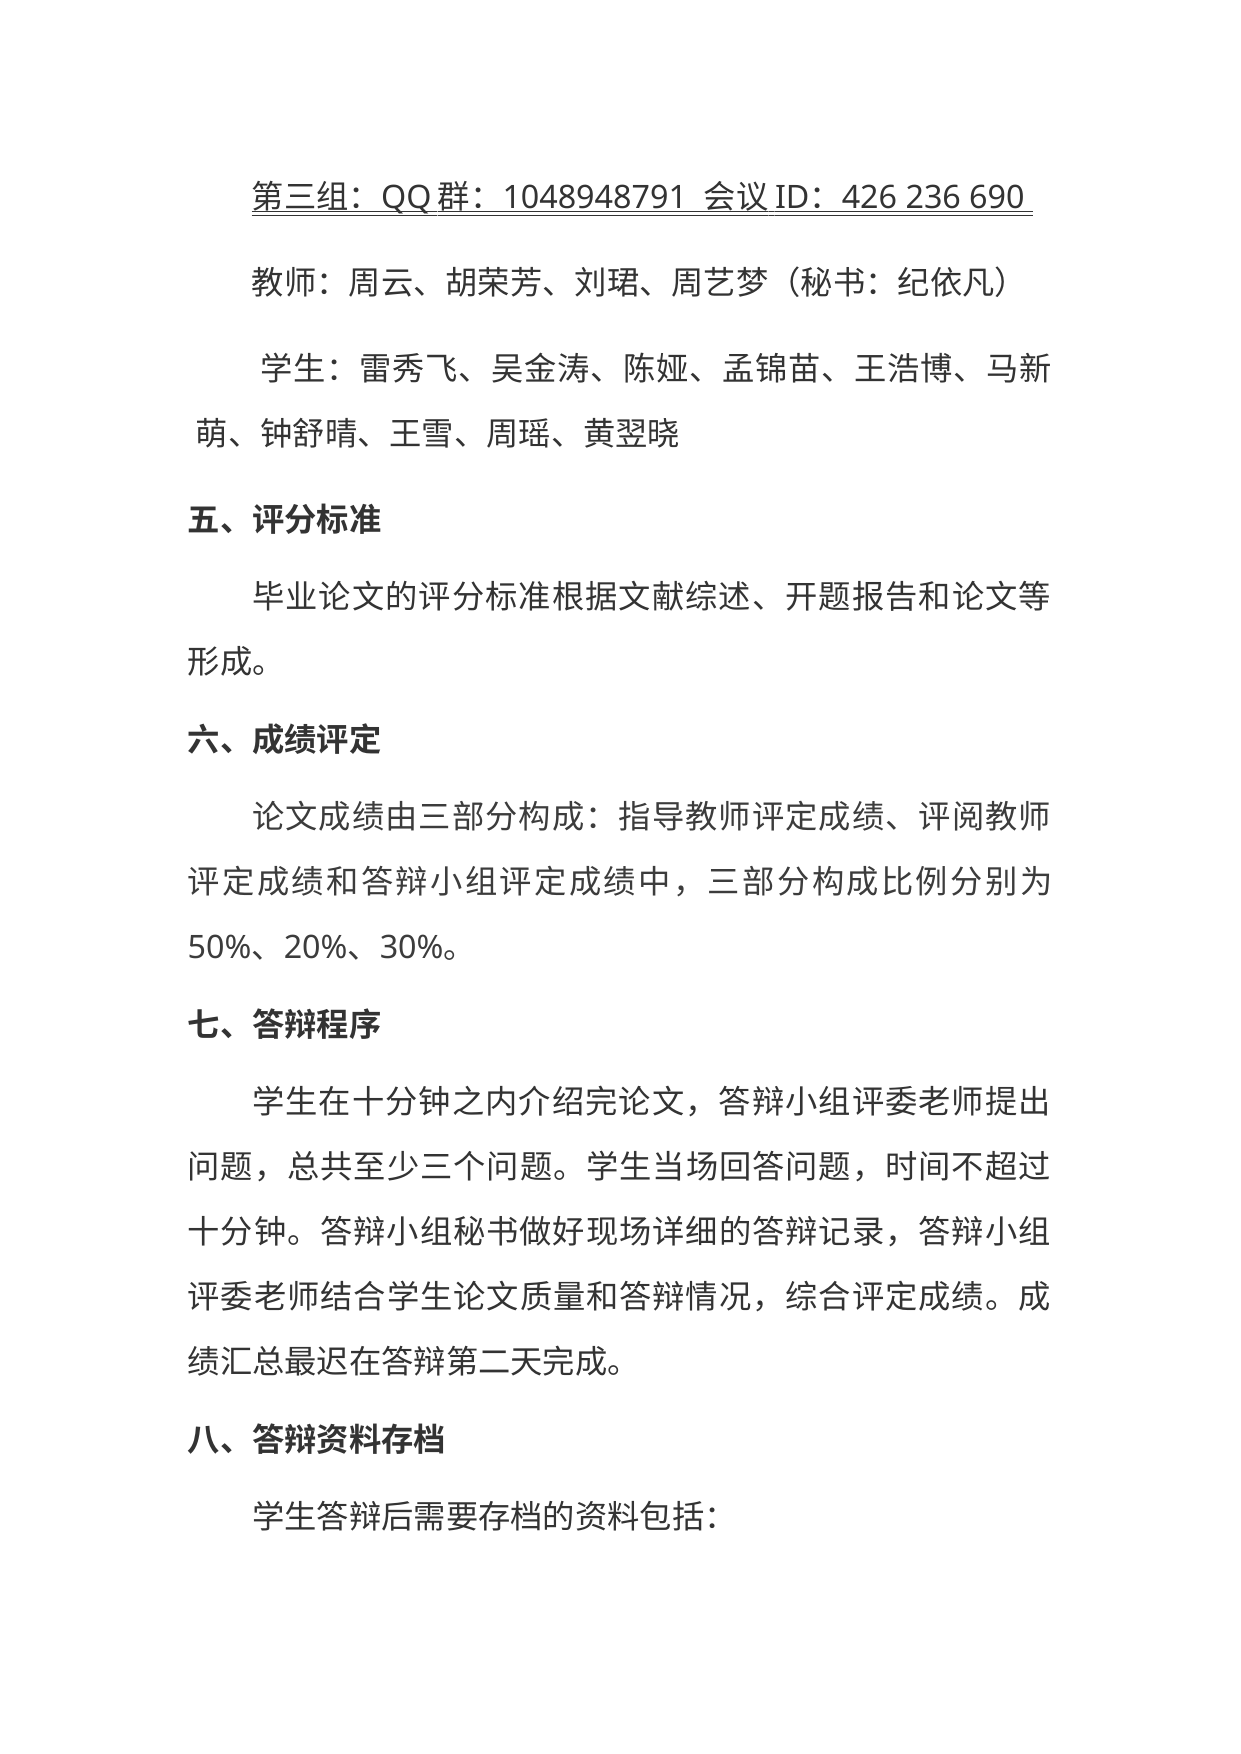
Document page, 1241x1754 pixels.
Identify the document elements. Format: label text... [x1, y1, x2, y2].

text 论文成绩由三部分构成：指导教师评定成绩、评阅教师评定成绩和答辩小组评定成绩中，三部分构成比例分别为50%、20%、30%。 [187, 782, 1053, 977]
text 六、成绩评定 [187, 704, 1053, 769]
text 五、评分标准 [187, 484, 1053, 549]
text 教师：周云、胡荣芳、刘珺、周艺梦（秘书：纪依凡） [187, 248, 1053, 313]
text 学生：雷秀飞、吴金涛、陈娅、孟锦苗、王浩博、马新萌、钟舒晴、王雪、周瑶、黄翌晓 [196, 334, 1053, 464]
text 第三组：QQ群：1048948791 会议ID：426 236 690 [187, 162, 1053, 227]
text 毕业论文的评分标准根据文献综述、开题报告和论文等形成。 [187, 562, 1053, 692]
text 学生答辩后需要存档的资料包括： [187, 1482, 1053, 1547]
text 学生在十分钟之内介绍完论文，答辩小组评委老师提出问题，总共至少三个问题。学生当场回答问题，时间不超过十分钟。答辩小组秘书做好现场详细的答辩记录，答辩小组评委老师结合学生论文质量和答辩情况，综合评定成绩。成绩汇总最迟在答辩第二天完成。 [187, 1067, 1053, 1392]
text 八、答辩资料存档 [187, 1404, 1053, 1469]
text 七、答辩程序 [187, 989, 1053, 1054]
